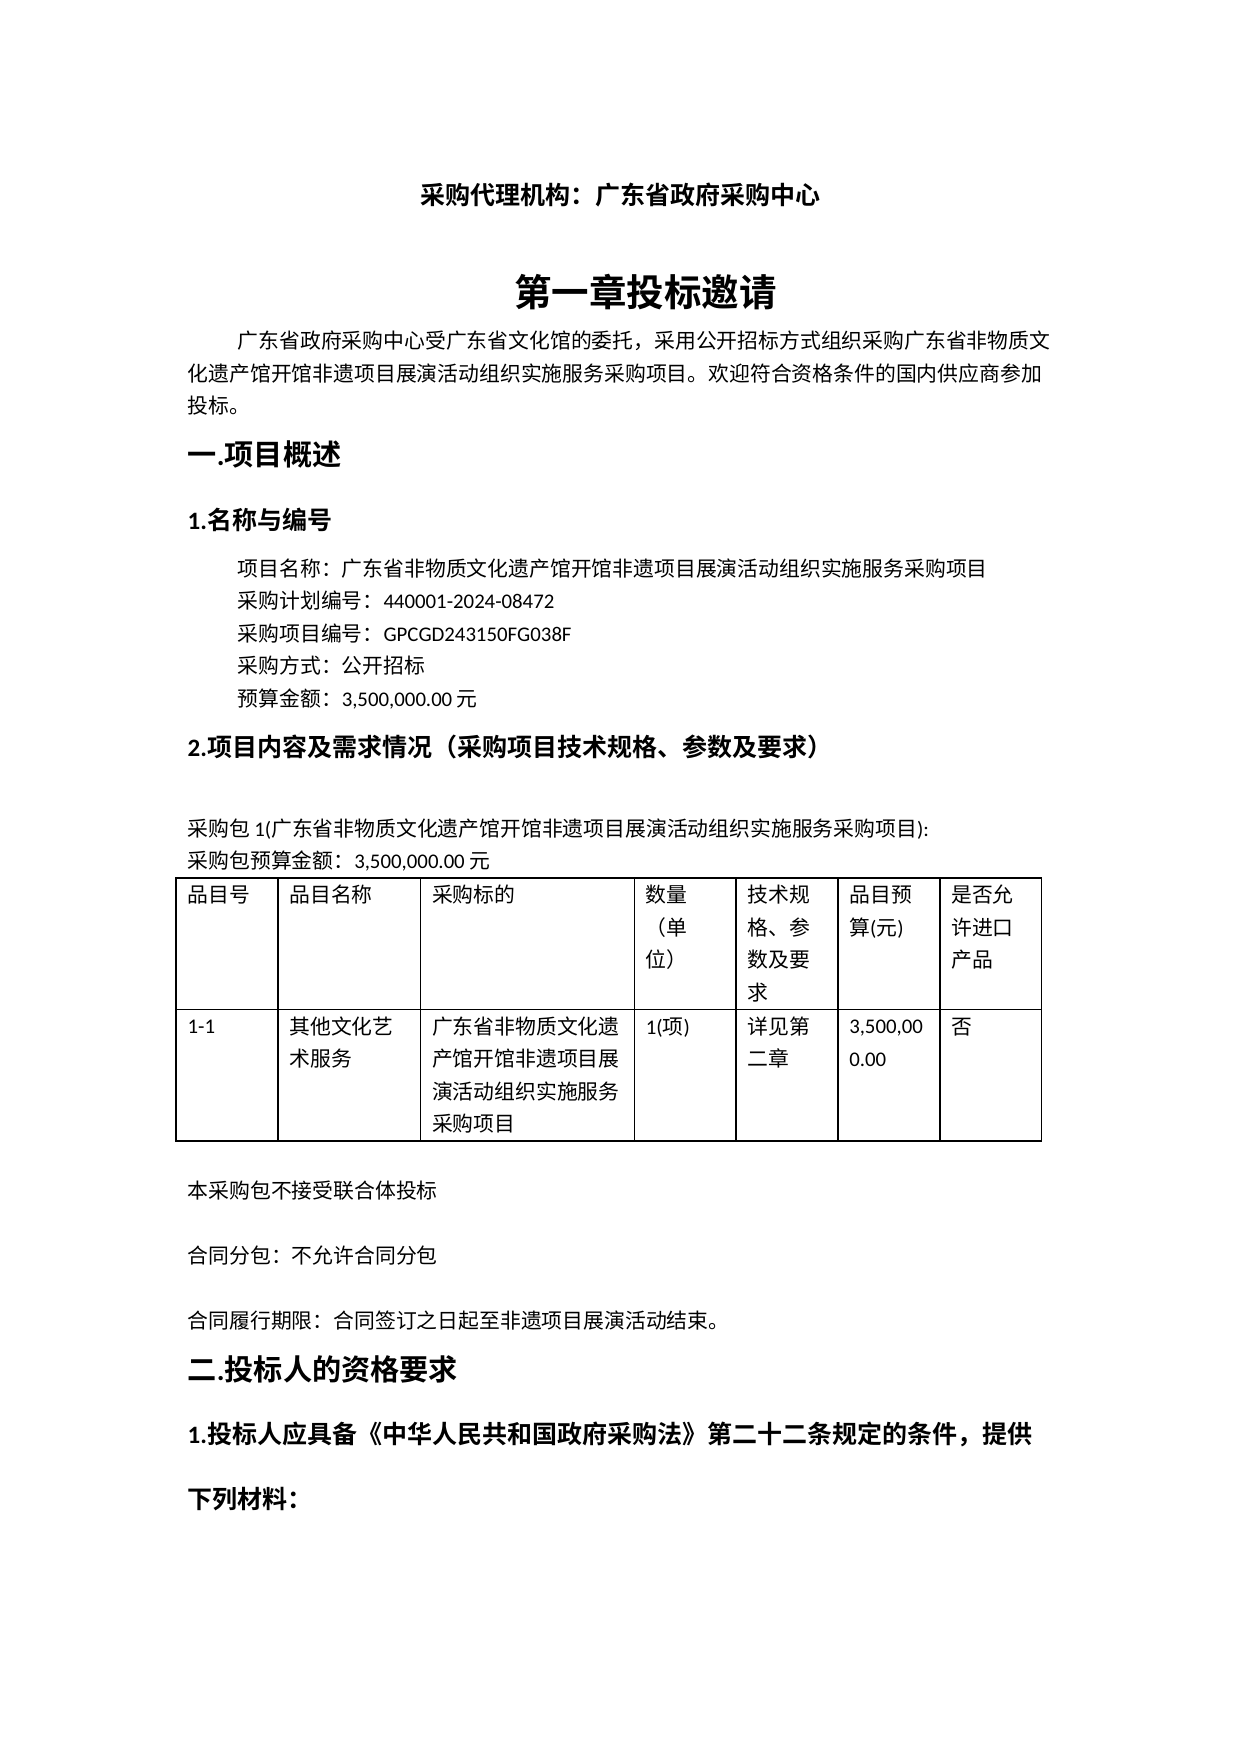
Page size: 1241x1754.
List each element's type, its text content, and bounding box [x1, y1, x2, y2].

table_header 数量（单位） [635, 879, 735, 1008]
text 项目名称：广东省非物质文化遗产馆开馆非遗项目展演活动组织实施服务采购项目 [187, 552, 1053, 584]
text 采购计划编号：440001-2024-08472 [187, 584, 1053, 617]
table_header 采购标的 [421, 879, 634, 1008]
text 二.投标人的资格要求 [187, 1337, 1053, 1402]
table_header 品目预算(元) [839, 879, 939, 1008]
text 采购方式：公开招标 [187, 649, 1053, 682]
text 预算金额：3,500,000.00元 [187, 682, 1053, 714]
table_cell 1(项) [635, 1010, 735, 1140]
text 1.投标人应具备《中华人民共和国政府采购法》第二十二条规定的条件，提供下列材料： [187, 1402, 1053, 1532]
table_header 技术规格、参数及要求 [737, 879, 837, 1008]
text 一.项目概述 [187, 422, 1053, 487]
table_cell 1-1 [177, 1010, 277, 1140]
text 2.项目内容及需求情况（采购项目技术规格、参数及要求） [187, 714, 1053, 779]
table_header 品目号 [177, 879, 277, 1008]
table_cell 详见第二章 [737, 1010, 837, 1140]
table_header 是否允许进口产品 [941, 879, 1041, 1008]
text 采购代理机构：广东省政府采购中心 [187, 162, 1053, 227]
table_cell 其他文化艺术服务 [279, 1010, 420, 1140]
text 本采购包不接受联合体投标 [187, 1174, 1053, 1207]
table_header 品目名称 [279, 879, 420, 1008]
text 合同履行期限：合同签订之日起至非遗项目展演活动结束。 [187, 1304, 1053, 1337]
text 广东省政府采购中心受广东省文化馆的委托，采用公开招标方式组织采购广东省非物质文化遗产馆开馆非遗项目展演活动组织实施服务采购项目。欢迎符合资格条件的国内供应商参加投标。 [187, 324, 1053, 422]
table_cell 否 [941, 1010, 1041, 1140]
text 采购包1(广东省非物质文化遗产馆开馆非遗项目展演活动组织实施服务采购项目): [187, 812, 1053, 844]
text 1.名称与编号 [187, 487, 1053, 552]
text 采购项目编号：GPCGD243150FG038F [187, 617, 1053, 649]
text 合同分包：不允许合同分包 [187, 1239, 1053, 1272]
table_cell 广东省非物质文化遗产馆开馆非遗项目展演活动组织实施服务采购项目 [421, 1010, 634, 1140]
table_cell 3,500,000.00 [839, 1010, 939, 1140]
text 第一章投标邀请 [187, 259, 1053, 324]
text 采购包预算金额：3,500,000.00元 [187, 844, 1053, 877]
